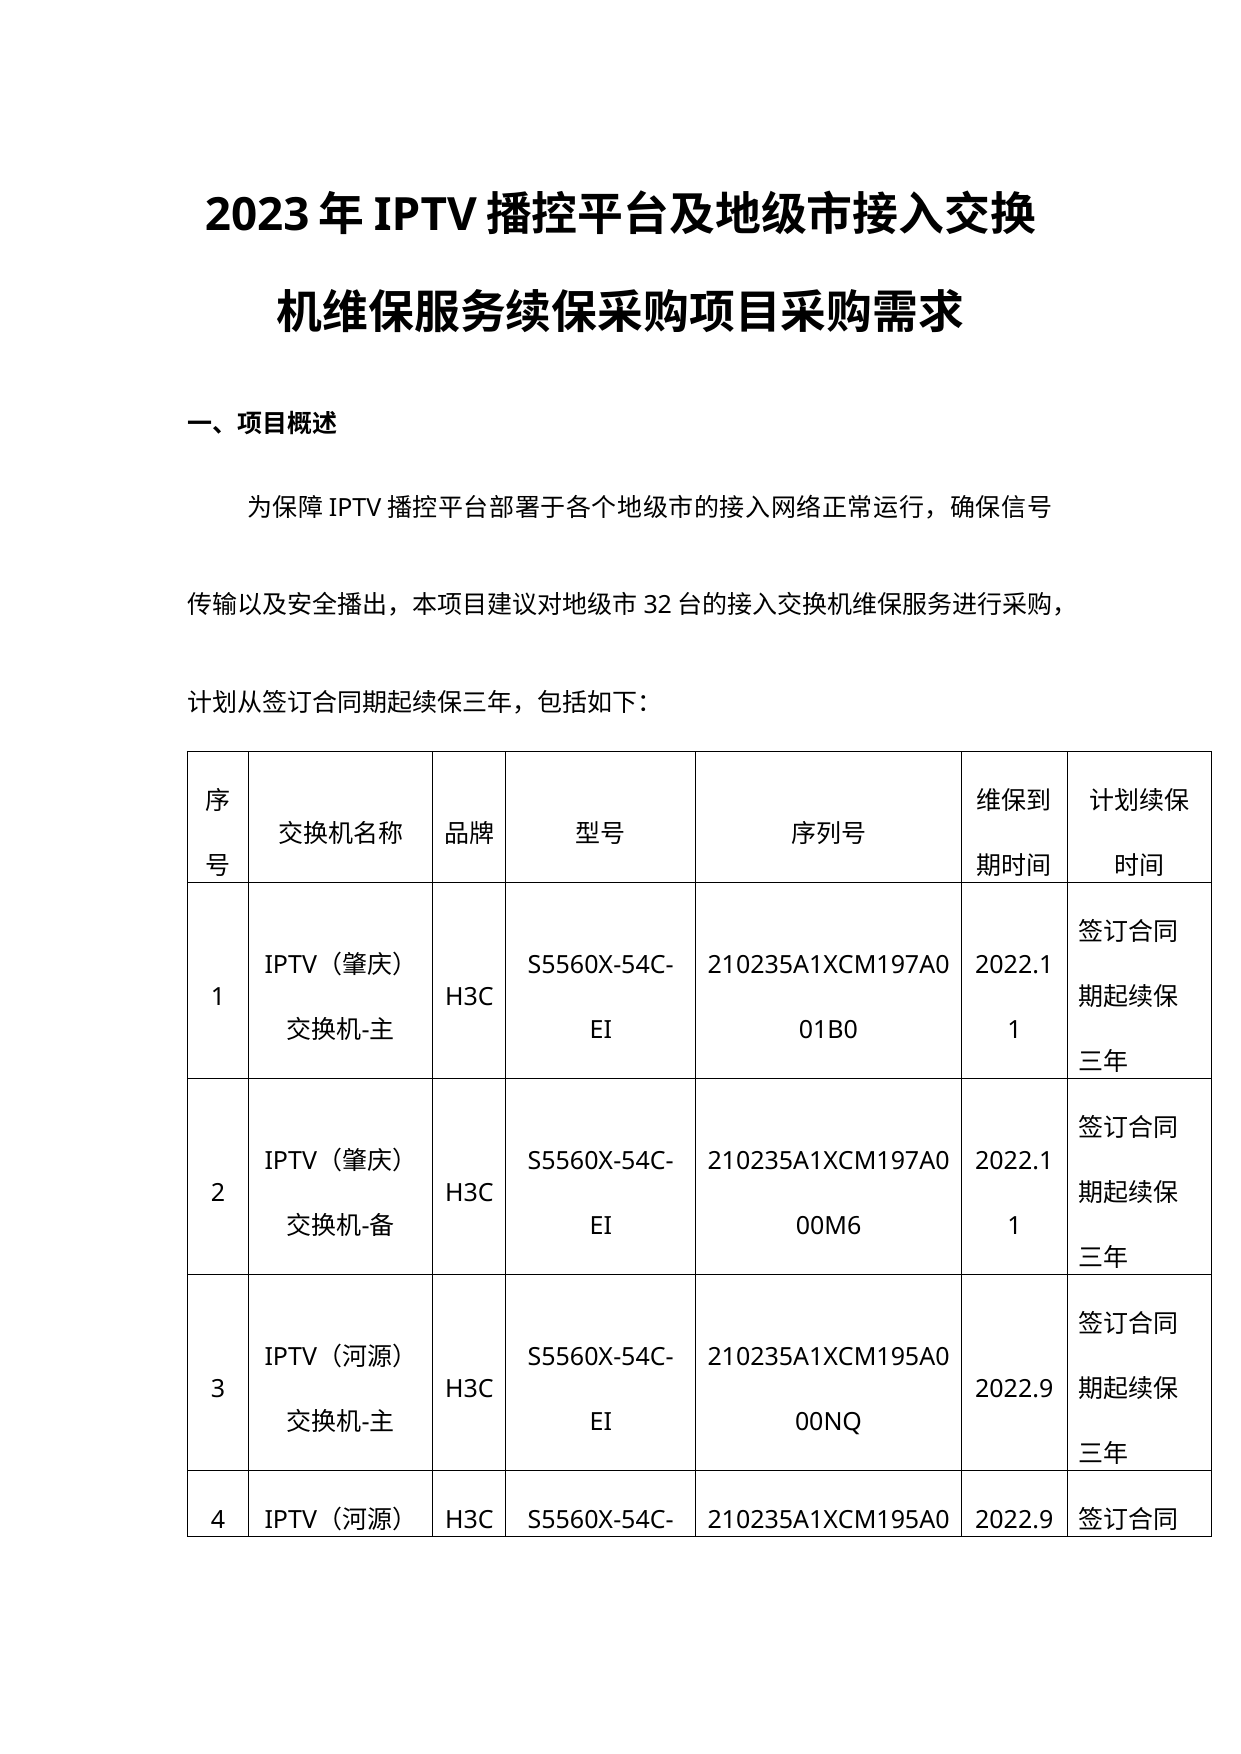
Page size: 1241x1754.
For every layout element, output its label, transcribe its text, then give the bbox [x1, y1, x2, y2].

table_cell 1 [188, 883, 248, 1078]
table_cell IPTV（肇庆）交换机-备 [249, 1079, 432, 1274]
table_cell 210235A1XCM197A000M6 [696, 1079, 961, 1274]
table_cell S5560X-54C-EI [506, 883, 695, 1078]
table_cell 3 [188, 1275, 248, 1470]
table_header 交换机名称 [249, 752, 432, 882]
table_cell S5560X-54C-EI [506, 1471, 695, 1536]
table_cell 签订合同期起续保三年 [1068, 1275, 1211, 1470]
table_cell 2022.9 [962, 1275, 1067, 1470]
table_cell 签订合同期起续保三年 [1068, 1471, 1211, 1536]
table_cell 2022.11 [962, 1079, 1067, 1274]
table_cell 签订合同期起续保三年 [1068, 1079, 1211, 1274]
table_cell H3C [433, 1471, 505, 1536]
table_header 计划续保时间 [1068, 752, 1211, 882]
text 为保障IPTV播控平台部署于各个地级市的接入网络正常运行，确保信号传输以及安全播出，本项目建议对地级市32台的接入交换机维保服务进行采购，计划从签订合同期起续保三年，包括如下： [187, 473, 1053, 733]
table_header 维保到期时间 [962, 752, 1067, 882]
table_cell 210235A1XCM197A001B0 [696, 883, 961, 1078]
table_header 序列号 [696, 752, 961, 882]
table_cell 4 [188, 1471, 248, 1536]
table_cell 2 [188, 1079, 248, 1274]
table_cell IPTV（肇庆）交换机-主 [249, 883, 432, 1078]
table_cell S5560X-54C-EI [506, 1275, 695, 1470]
table_cell 2022.9 [962, 1471, 1067, 1536]
table_header 品牌 [433, 752, 505, 882]
text 2023年IPTV播控平台及地级市接入交换机维保服务续保采购项目采购需求 [187, 162, 1053, 357]
table_cell 2022.11 [962, 883, 1067, 1078]
table_cell IPTV（河源）交换机-主 [249, 1275, 432, 1470]
table_cell 210235A1XCM195A000NQ [696, 1275, 961, 1470]
table_cell H3C [433, 1079, 505, 1274]
table_cell 签订合同期起续保三年 [1068, 883, 1211, 1078]
table_cell IPTV（河源）交换机-备 [249, 1471, 432, 1536]
subtitle 一、项目概述 [187, 389, 1053, 454]
table_cell S5560X-54C-EI [506, 1079, 695, 1274]
table_header 型号 [506, 752, 695, 882]
table_cell H3C [433, 883, 505, 1078]
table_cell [696, 1471, 961, 1536]
table_cell H3C [433, 1275, 505, 1470]
table_header 序号 [188, 752, 248, 882]
